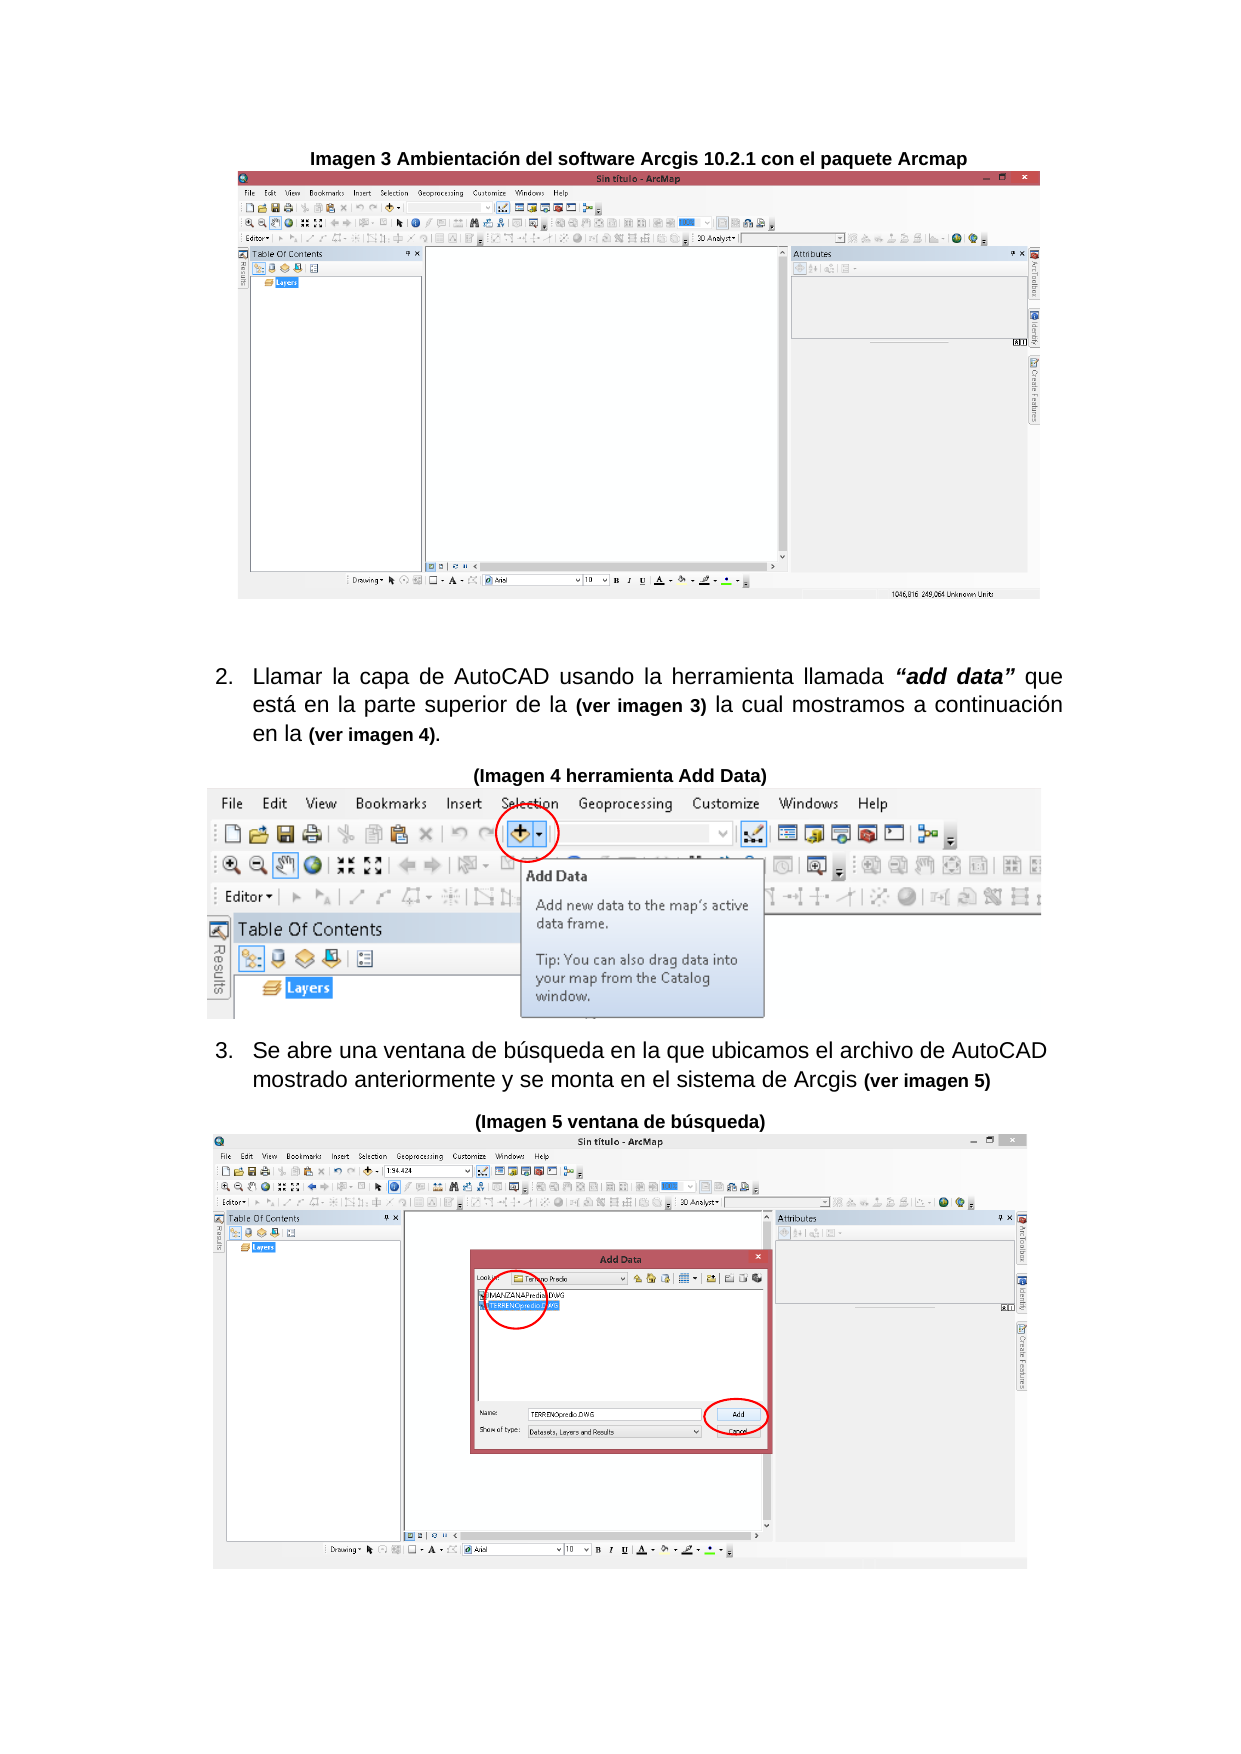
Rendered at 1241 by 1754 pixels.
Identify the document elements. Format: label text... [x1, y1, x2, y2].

list Llamar la capa de AutoCAD usando la herramienta llamada “add data” que está en la parte superior de la (ver imagen 3) la cual mostramos a continuación en la (ver imagen 4). [215, 663, 1063, 746]
picture [237, 171, 1040, 599]
list Se abre una ventana de búsqueda en la que ubicamos el archivo de AutoCAD mostrado anteriormente y se monta en el sistema de Arcgis (ver imagen 5) [215, 1037, 1063, 1092]
picture [213, 1134, 1028, 1569]
picture [207, 788, 1042, 1019]
